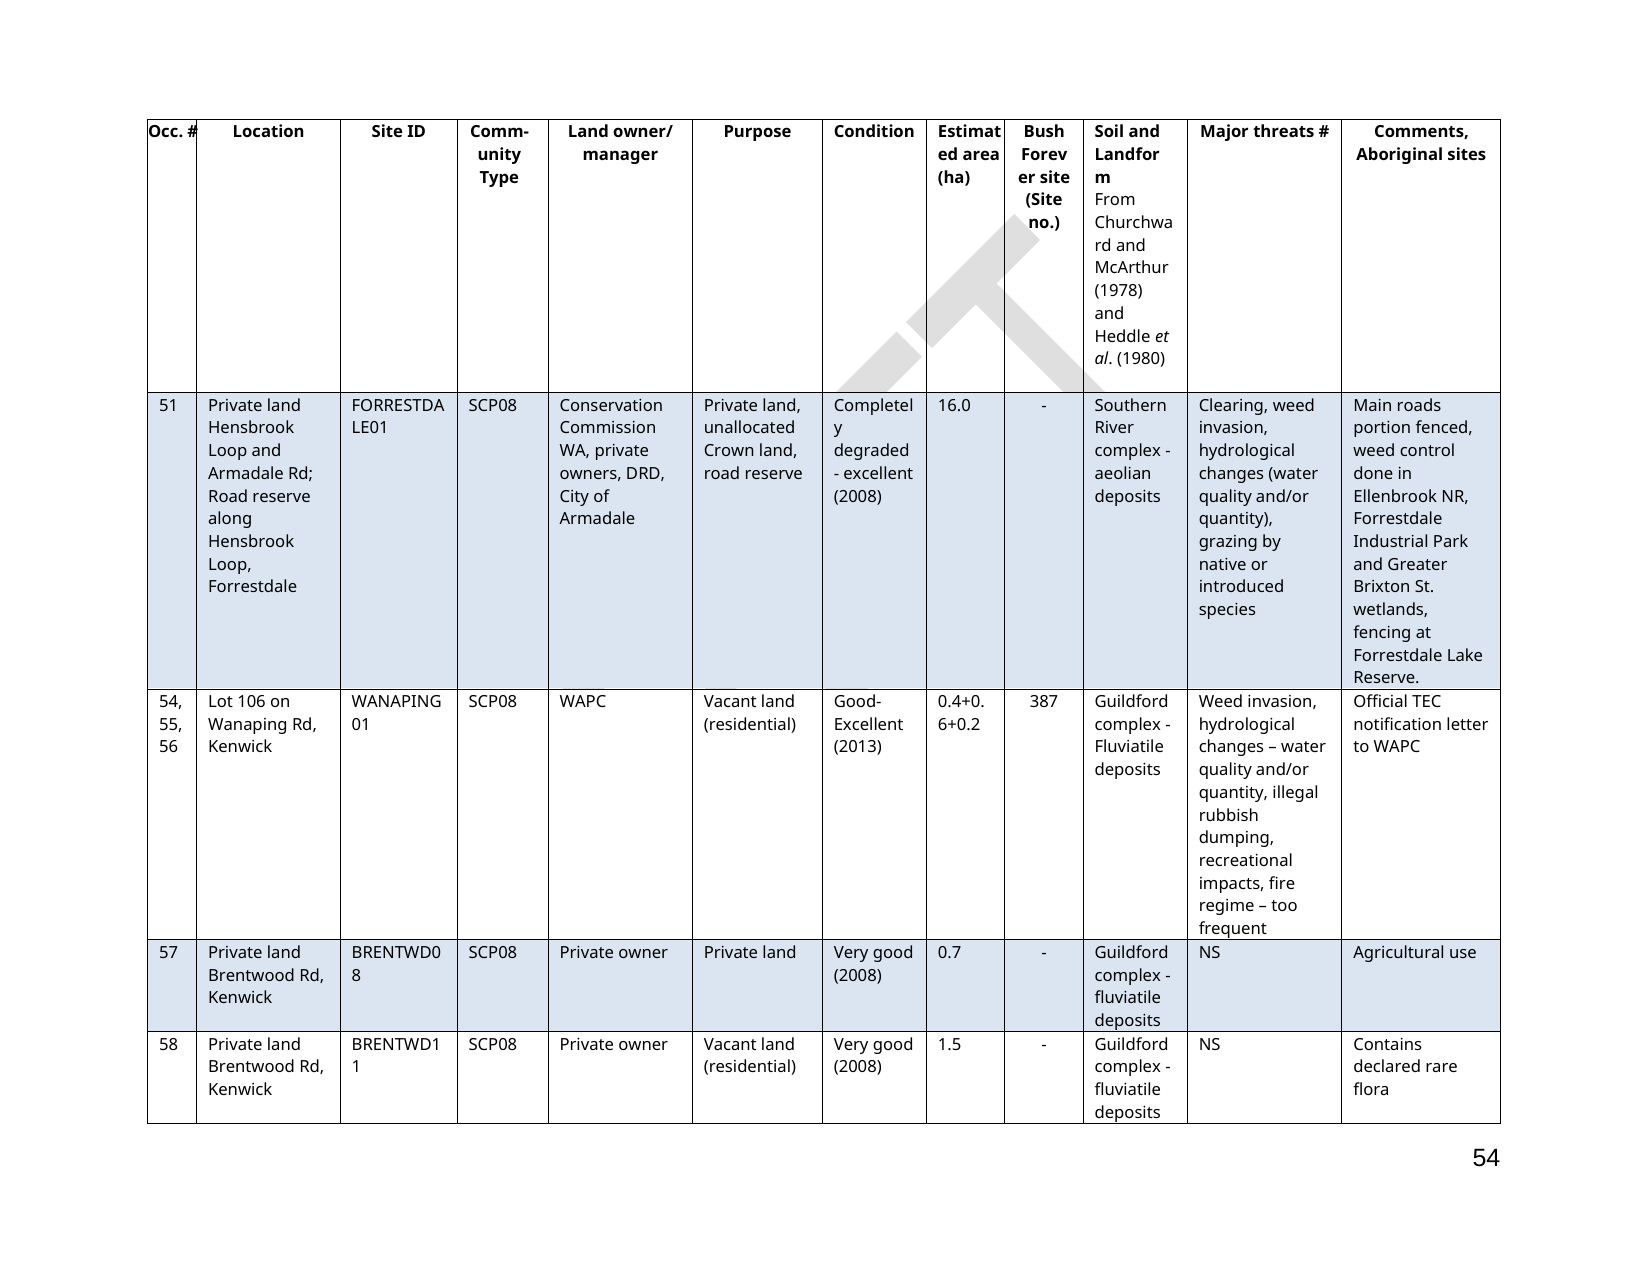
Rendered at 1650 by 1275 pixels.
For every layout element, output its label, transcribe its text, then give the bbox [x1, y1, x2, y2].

table_header Major threats # [1188, 120, 1341, 392]
table_cell Good-Excellent (2013) [823, 690, 926, 939]
table_header Soil and Landform From Churchward and McArthur (1978) and Heddle et al. (1980) [1084, 120, 1187, 392]
table_cell Weed invasion, hydrological changes – water quality and/or quantity, illegal rubbish dumping, recreational impacts, fire regime – too frequent [1188, 690, 1341, 939]
table_cell SCP08 [458, 1032, 548, 1123]
table_header Condition [823, 120, 926, 392]
table_cell Private owner [549, 1032, 692, 1123]
table_header Occ. # [148, 120, 196, 392]
table_cell 0.4+0.6+0.2 [927, 690, 1004, 939]
table_cell BRENTWD08 [341, 940, 457, 1031]
table_cell Lot 106 on Wanaping Rd, Kenwick [197, 690, 340, 939]
table_cell NS [1188, 940, 1341, 1031]
table_cell Private land, unallocated Crown land, road reserve [693, 393, 822, 688]
table_cell SCP08 [458, 393, 548, 688]
table_header Bush Forever site (Site no.) [1005, 120, 1083, 392]
table_cell Contains declared rare flora [1342, 1032, 1500, 1123]
table_header Land owner/ manager [549, 120, 692, 392]
table_cell Completely degraded - excellent (2008) [823, 393, 926, 688]
table_cell FORRESTDALE01 [341, 393, 457, 688]
table_cell - [1005, 940, 1083, 1031]
table_header Comm-unity Type [458, 120, 548, 392]
table_cell Southern River complex - aeolian deposits [1084, 393, 1187, 688]
table_cell Very good (2008) [823, 940, 926, 1031]
table_cell WANAPING01 [341, 690, 457, 939]
table_cell Conservation Commission WA, private owners, DRD, City of Armadale [549, 393, 692, 688]
table_cell Very good (2008) [823, 1032, 926, 1123]
table_cell 57 [148, 940, 196, 1031]
table_cell Private owner [549, 940, 692, 1031]
table_cell BRENTWD11 [341, 1032, 457, 1123]
table_header Site ID [341, 120, 457, 392]
table_cell Guildford complex - fluviatile deposits [1084, 1032, 1187, 1123]
table_cell - [1005, 1032, 1083, 1123]
table_cell Vacant land (residential) [693, 690, 822, 939]
table_cell 16.0 [927, 393, 1004, 688]
table_header Location [197, 120, 340, 392]
table_cell Guildford complex - fluviatile deposits [1084, 940, 1187, 1031]
table_cell Main roads portion fenced, weed control done in Ellenbrook NR, Forrestdale Industrial Park and Greater Brixton St. wetlands, fencing at Forrestdale Lake Reserve. [1342, 393, 1500, 688]
table_cell 1.5 [927, 1032, 1004, 1123]
table_cell - [1005, 393, 1083, 688]
table_cell SCP08 [458, 690, 548, 939]
table_cell NS [1188, 1032, 1341, 1123]
table_cell Vacant land (residential) [693, 1032, 822, 1123]
table_cell Private land Brentwood Rd, Kenwick [197, 1032, 340, 1123]
table_cell 51 [148, 393, 196, 688]
table_header Estimated area (ha) [927, 120, 1004, 392]
table_cell Private land Brentwood Rd, Kenwick [197, 940, 340, 1031]
table_cell Private land Hensbrook Loop and Armadale Rd; Road reserve along Hensbrook Loop, Forrestdale [197, 393, 340, 688]
table_cell 387 [1005, 690, 1083, 939]
table_cell 54, 55, 56 [148, 690, 196, 939]
table_cell WAPC [549, 690, 692, 939]
table_cell SCP08 [458, 940, 548, 1031]
table_header Comments, Aboriginal sites [1342, 120, 1500, 392]
table_cell Private land [693, 940, 822, 1031]
table_cell Official TEC notification letter to WAPC [1342, 690, 1500, 939]
table_cell Guildford complex - Fluviatile deposits [1084, 690, 1187, 939]
table_header Purpose [693, 120, 822, 392]
table_cell 0.7 [927, 940, 1004, 1031]
table_cell Agricultural use [1342, 940, 1500, 1031]
table_cell 58 [148, 1032, 196, 1123]
table_cell Clearing, weed invasion, hydrological changes (water quality and/or quantity), grazing by native or introduced species [1188, 393, 1341, 688]
